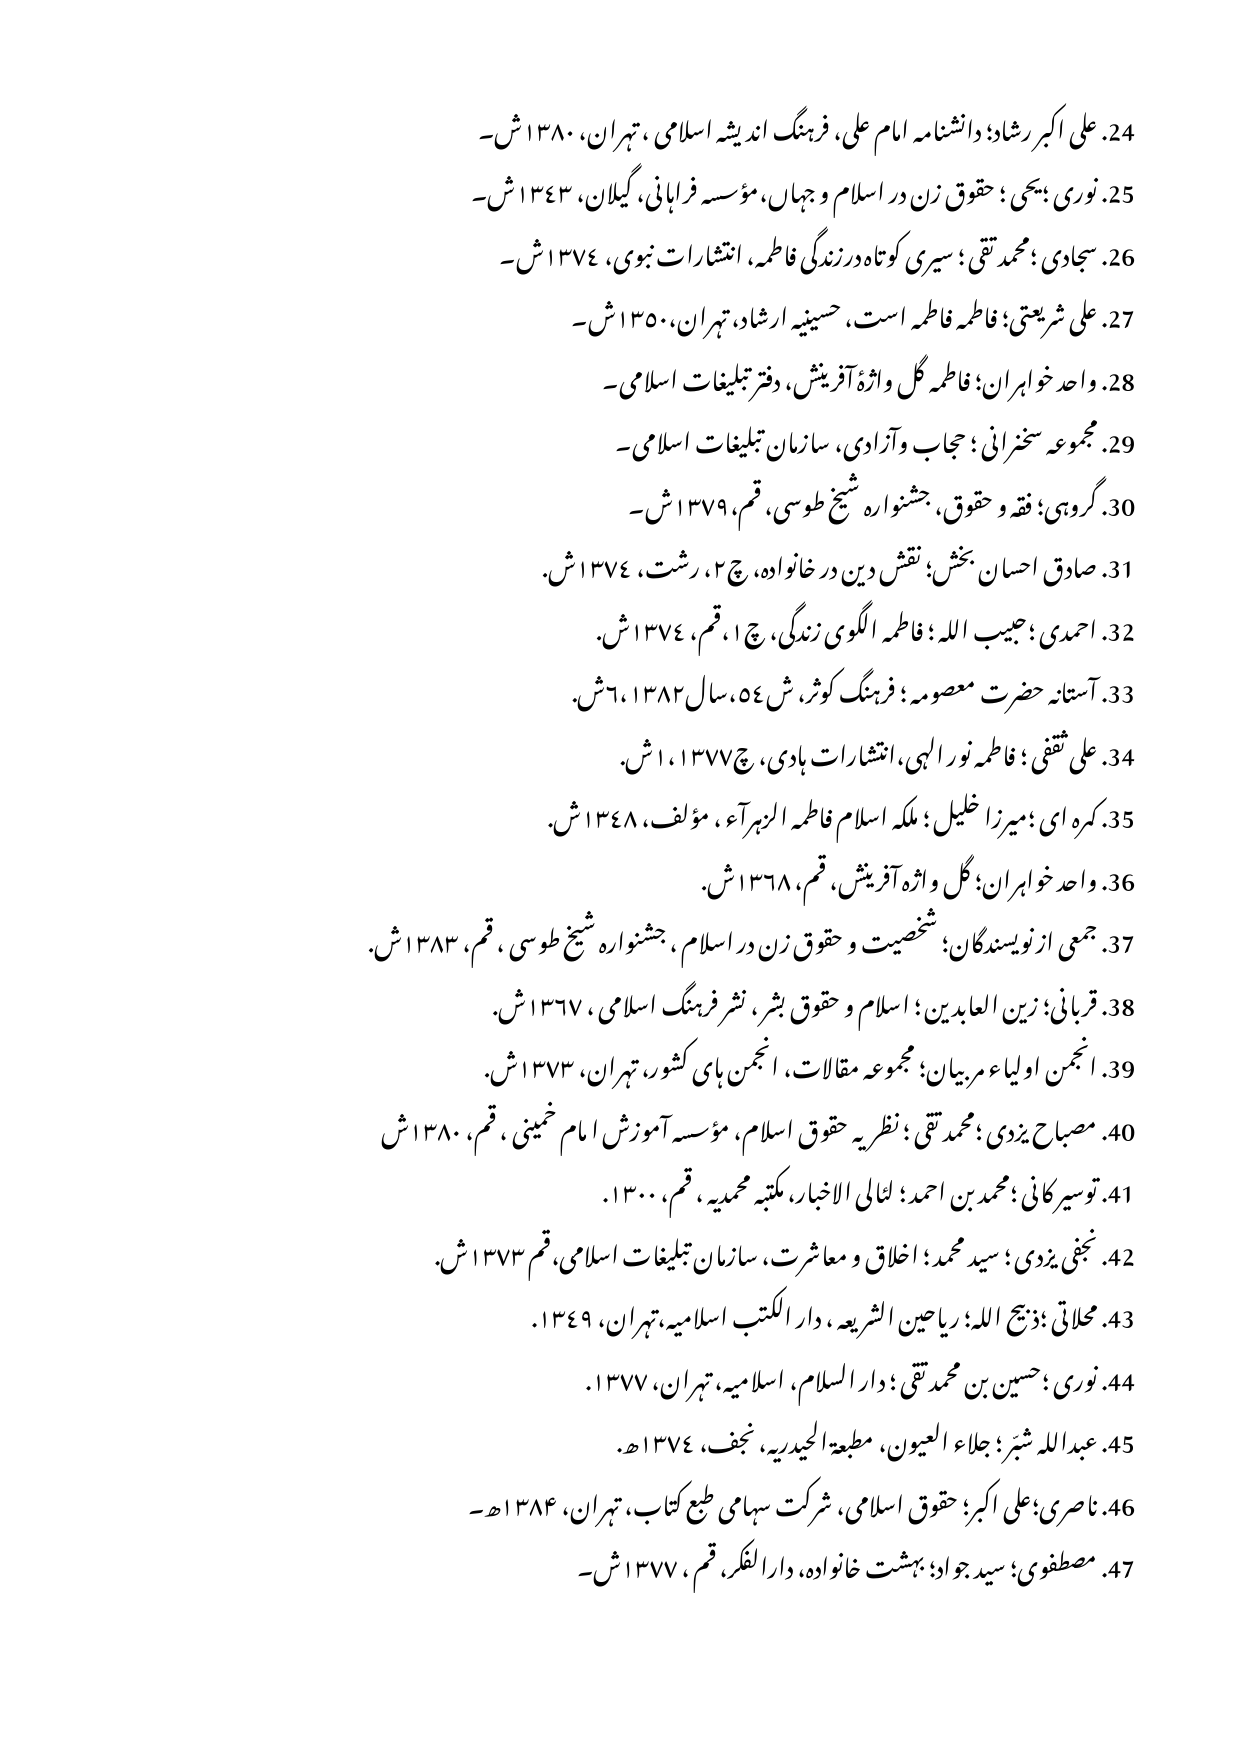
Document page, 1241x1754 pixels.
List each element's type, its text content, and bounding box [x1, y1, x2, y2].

text 24. علی اکبر رشاد؛ دانشنامہ امام علی، فرہنگ اندیشہ اسلامی ، تہران، ١٣٨٠ش۔ [75, 94, 1165, 156]
text 38. قربانی؛ زین العابدین ؛ اسلام و حقوق بشر ، نشر فرہنگ اسلامی ، ١٣٦٧ش. [75, 969, 1165, 1031]
text 44. نوری ؛حسین بن محمد تقی ؛ دار السلام، اسلامیہ، تہران، ١٣٧٧. [75, 1344, 1165, 1406]
text 47. مصطفوی؛ سید جواد؛ بہشت خانوادہ، دارالفکر، قم ، ۱۳۷۷ش۔ [75, 1531, 1165, 1594]
text 28. واحد خواہران؛ فاطمہ گل واژۂ آفرینش، دفتر تبلیغات اسلامی۔ [75, 344, 1165, 406]
text 25. نوری ؛یحی ؛ حقوق زن در اسلام و جہاں،مؤسسہ فراہانی، گیلان، ١٣٤٣ش۔ [75, 156, 1165, 219]
text 36. واحد خواہران؛ گل واژہ آفرینش، قم، ١٣٦٨ش. [75, 844, 1165, 906]
text 27. علی شریعتی؛ فاطمہ فاطمہ است، حسینیہ ارشاد، تہران،١٣٥٠ش۔ [75, 281, 1165, 344]
text 43. محلاتی ؛ذبیح اللہ؛ ریاحین الشریعہ ، دار الکتب اسلامیہ،تہران، ١٣٤٩. [75, 1281, 1165, 1344]
text 32. احمدی ؛حبیب اللہ ؛ فاطمہ الگوی زندگی، چ١،قم، ١٣٧٤ش. [75, 594, 1165, 656]
text 33. آستانہ حضرت معصومہ ؛ فرہنگ کوثر، ش٥٤،سال٦،١٣٨٢ش. [75, 656, 1165, 719]
text 41. توسیر کانی ؛محمد بن احمد ؛ لئالی الاخبار، مکتبہ محمدیہ ، قم، ١٣٠٠. [75, 1156, 1165, 1219]
text 45. عبداللہ شبّر ؛ جلاء العیون، مطبعة الحیدریہ، نجف، ١٣٧٤ھ. [75, 1406, 1165, 1469]
text 29. مجموعہ سخنرانی ؛ حجاب وآزادی، سازمان تبلیغات اسلامی۔ [75, 406, 1165, 469]
text 42. نجفی یزدی ؛ سید محمد ؛ اخلاق و معاشرت، سازمان تبلیغات اسلامی،قم ١٣٧٣ش. [75, 1219, 1165, 1281]
text 31. صادق احسان بخش؛ نقش دین در خانوادہ، چ٢، رشت، ١٣٧٤ش. [75, 531, 1165, 594]
text 40. مصباح یزدی ؛محمد تقی ؛ نظریہ حقوق اسلام، مؤسسہ آموزش ا مام خمینی ، قم، ١٣٨٠ش [75, 1094, 1165, 1156]
text 46. ناصری؛علی اکبر؛ حقوق اسلامی، شرکت سہامی طبع کتاب، تہران، ۱۳۸۴ھ۔ [75, 1469, 1165, 1531]
text 34. علی ثقفی ؛ فاطمہ نور الہی،انتشارات ہادی، چ١،١٣٧٧ش. [75, 719, 1165, 781]
text 30. گروہی؛ فقہ و حقوق، جشنوارہ شیخ طوسی، قم،١٣٧٩ش۔ [75, 469, 1165, 531]
text 39. انجمن اولیاء مربیان؛ مجموعہ مقالات، انجمن ہای کشور، تہران، ١٣٧٣ش. [75, 1031, 1165, 1094]
text 26. سجادی ؛محمد تقی ؛ سیری کوتاہ درزندگی فاطمہ، انتشارات نبوی، ١٣٧٤ش۔ [75, 219, 1165, 281]
text 37. جمعی از نویسندگان؛ شخصیت و حقوق زن در اسلام ، جشنوارہ شیخ طوسی ، قم، ١٣٨٣ش. [75, 906, 1165, 969]
text 35. کمرہ ای ؛میرزا خلیل ؛ ملکہ اسلام فاطمہ الزہرآء ، مؤلف، ١٣٤٨ش. [75, 781, 1165, 844]
